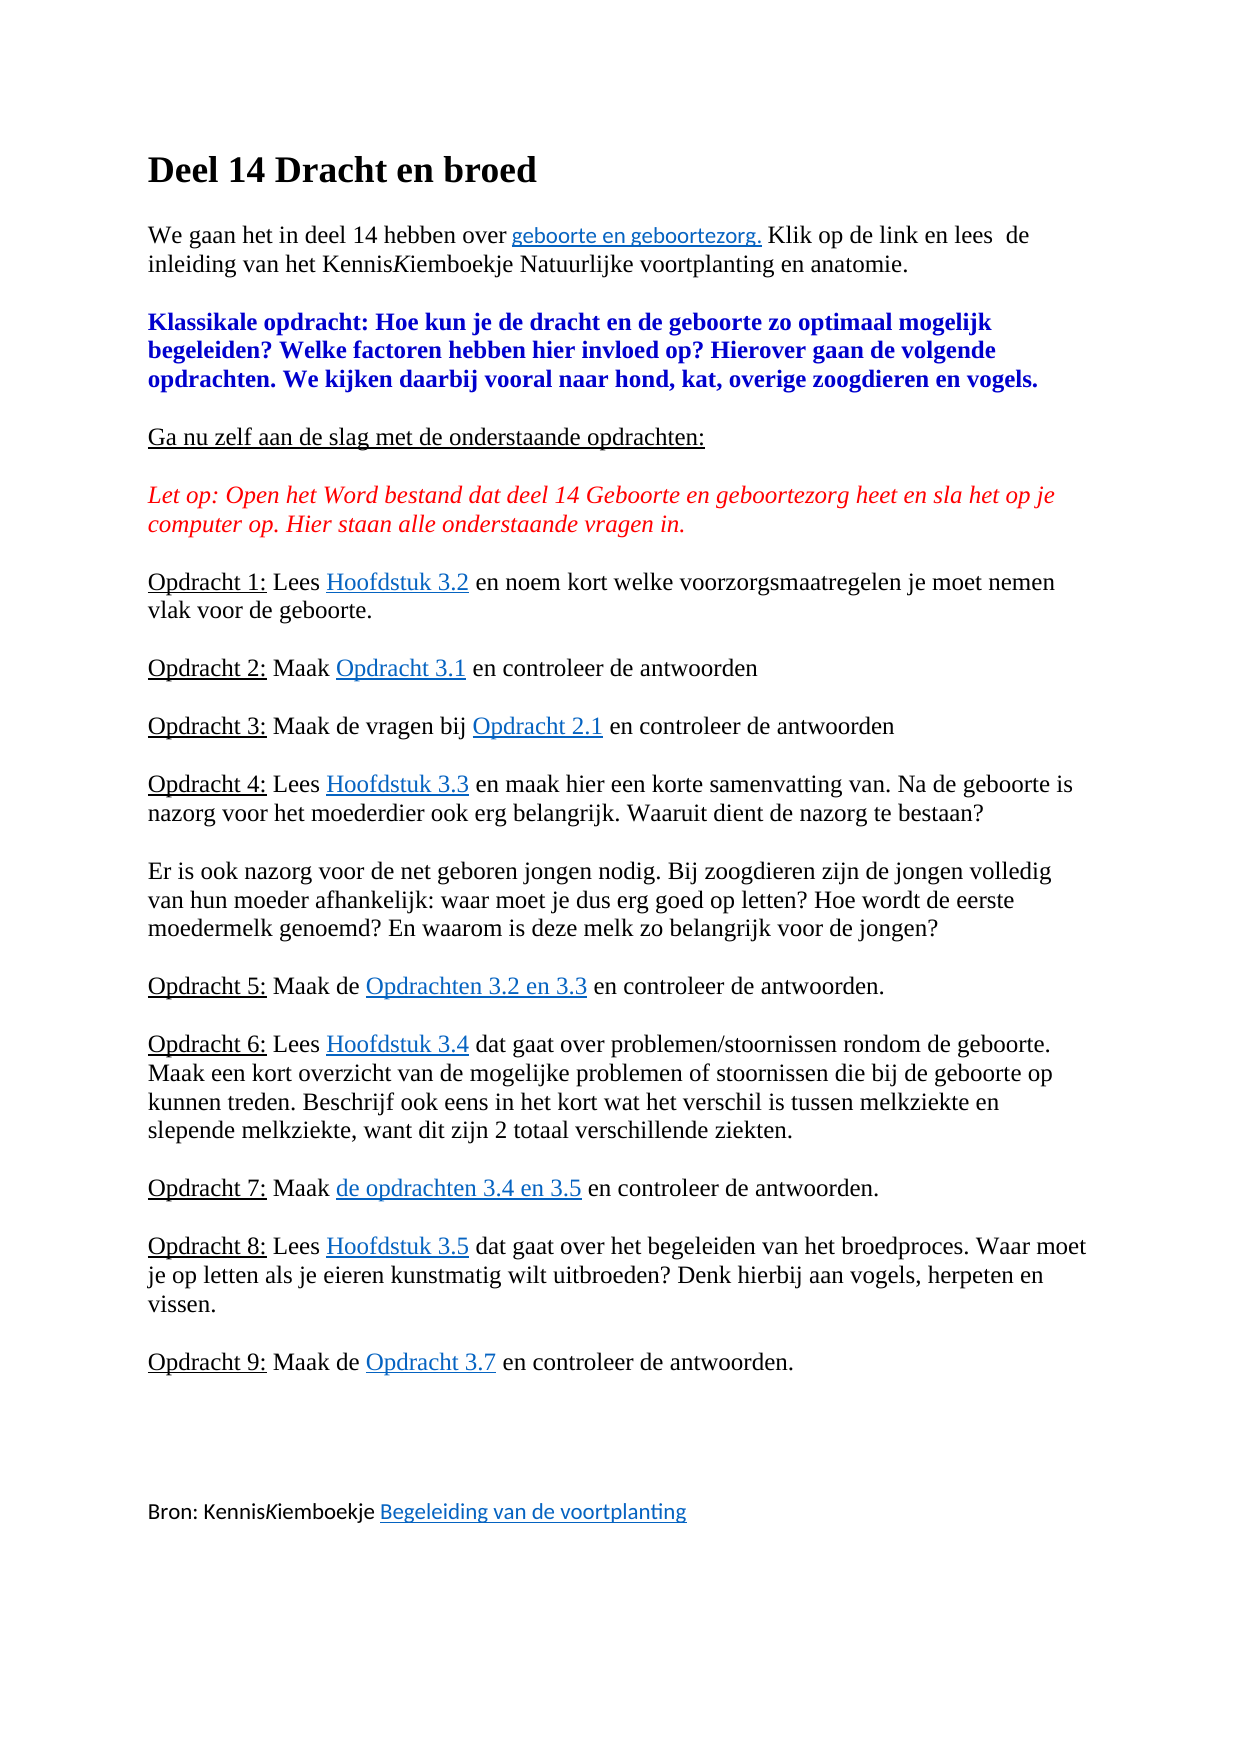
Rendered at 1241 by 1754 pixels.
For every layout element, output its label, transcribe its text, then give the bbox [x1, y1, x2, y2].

text Opdracht 3: Maak de vragen bij Opdracht 2.1 en controleer de antwoorden [148, 711, 1093, 740]
text Klassikale opdracht: Hoe kun je de dracht en de geboorte zo optimaal mogelijk begeleiden? Welke factoren hebben hier invloed op? Hierover gaan de volgende opdrachten. We kijken daarbij vooral naar hond, kat, overige zoogdieren en vogels. [148, 307, 1093, 393]
text Er is ook nazorg voor de net geboren jongen nodig. Bij zoogdieren zijn de jongen volledig van hun moeder afhankelijk: waar moet je dus erg goed op letten? Hoe wordt de eerste moedermelk genoemd? En waarom is deze melk zo belangrijk voor de jongen? [148, 856, 1093, 942]
text Ga nu zelf aan de slag met de onderstaande opdrachten: [148, 422, 1093, 451]
text Opdracht 4: Lees Hoofdstuk 3.3 en maak hier een korte samenvatting van. Na de geboorte is nazorg voor het moederdier ook erg belangrijk. Waaruit dient de nazorg te bestaan? [148, 769, 1093, 827]
text Opdracht 9: Maak de Opdracht 3.7 en controleer de antwoorden. [148, 1347, 1093, 1376]
text Opdracht 2: Maak Opdracht 3.1 en controleer de antwoorden [148, 653, 1093, 682]
text Opdracht 7: Maak de opdrachten 3.4 en 3.5 en controleer de antwoorden. [148, 1173, 1093, 1202]
text We gaan het in deel 14 hebben over geboorte en geboortezorg. Klik op de link en lees de inleiding van het KennisKiemboekje Natuurlijke voortplanting en anatomie. [148, 220, 1093, 278]
text Opdracht 5: Maak de Opdrachten 3.2 en 3.3 en controleer de antwoorden. [148, 971, 1093, 1000]
text Bron: KennisKiemboekje Begeleiding van de voortplanting [148, 1497, 1093, 1526]
text Opdracht 1: Lees Hoofdstuk 3.2 en noem kort welke voorzorgsmaatregelen je moet nemen vlak voor de geboorte. [148, 567, 1093, 624]
text Opdracht 8: Lees Hoofdstuk 3.5 dat gaat over het begeleiden van het broedproces. Waar moet je op letten als je eieren kunstmatig wilt uitbroeden? Denk hierbij aan vogels, herpeten en vissen. [148, 1231, 1093, 1318]
text Opdracht 6: Lees Hoofdstuk 3.4 dat gaat over problemen/stoornissen rondom de geboorte. Maak een kort overzicht van de mogelijke problemen of stoornissen die bij de geboorte op kunnen treden. Beschrijf ook eens in het kort wat het verschil is tussen melkziekte en slepende melkziekte, want dit zijn 2 totaal verschillende ziekten. [148, 1029, 1093, 1144]
text Let op: Open het Word bestand dat deel 14 Geboorte en geboortezorg heet en sla het op je computer op. Hier staan alle onderstaande vragen in. [148, 480, 1093, 538]
text Deel 14 Dracht en broed [148, 148, 1093, 191]
